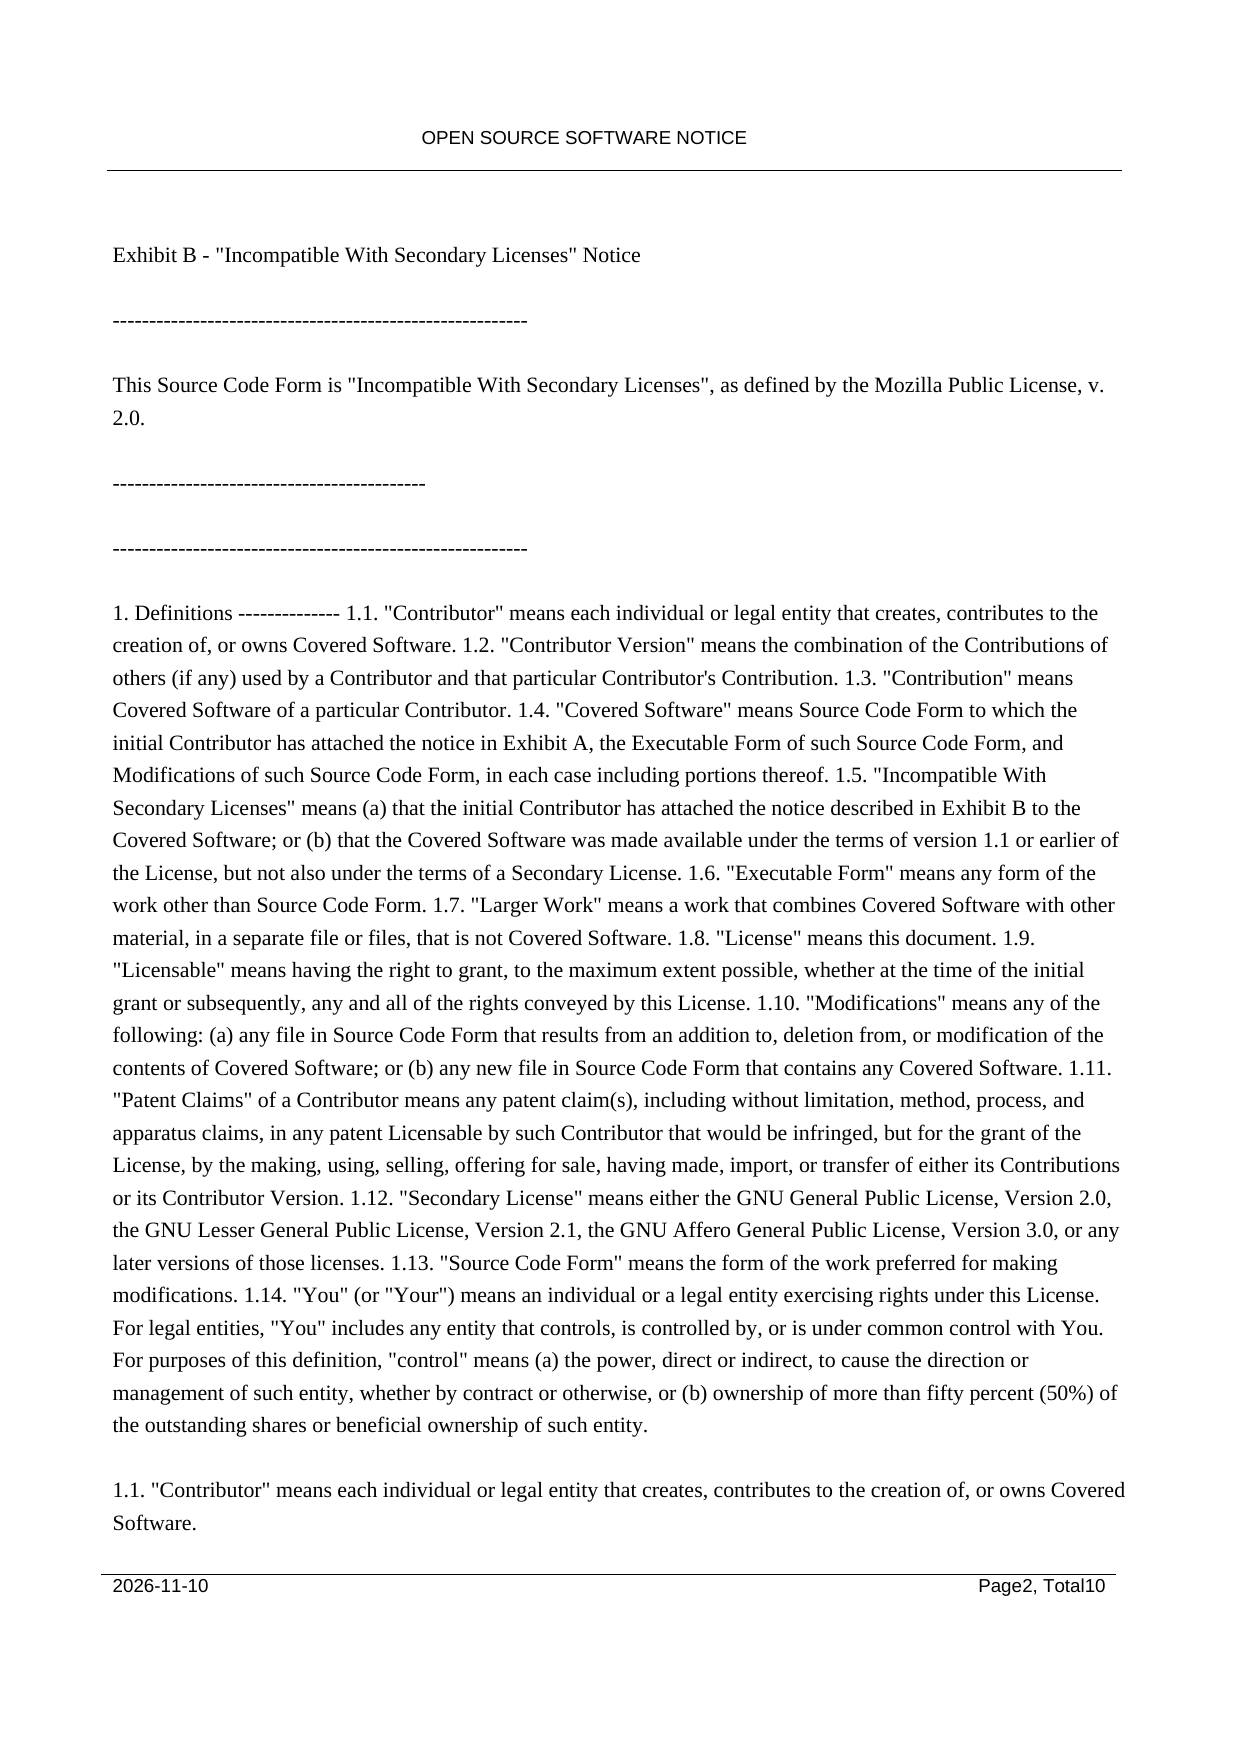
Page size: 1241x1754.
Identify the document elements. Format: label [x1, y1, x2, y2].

text [112, 206, 1128, 1539]
